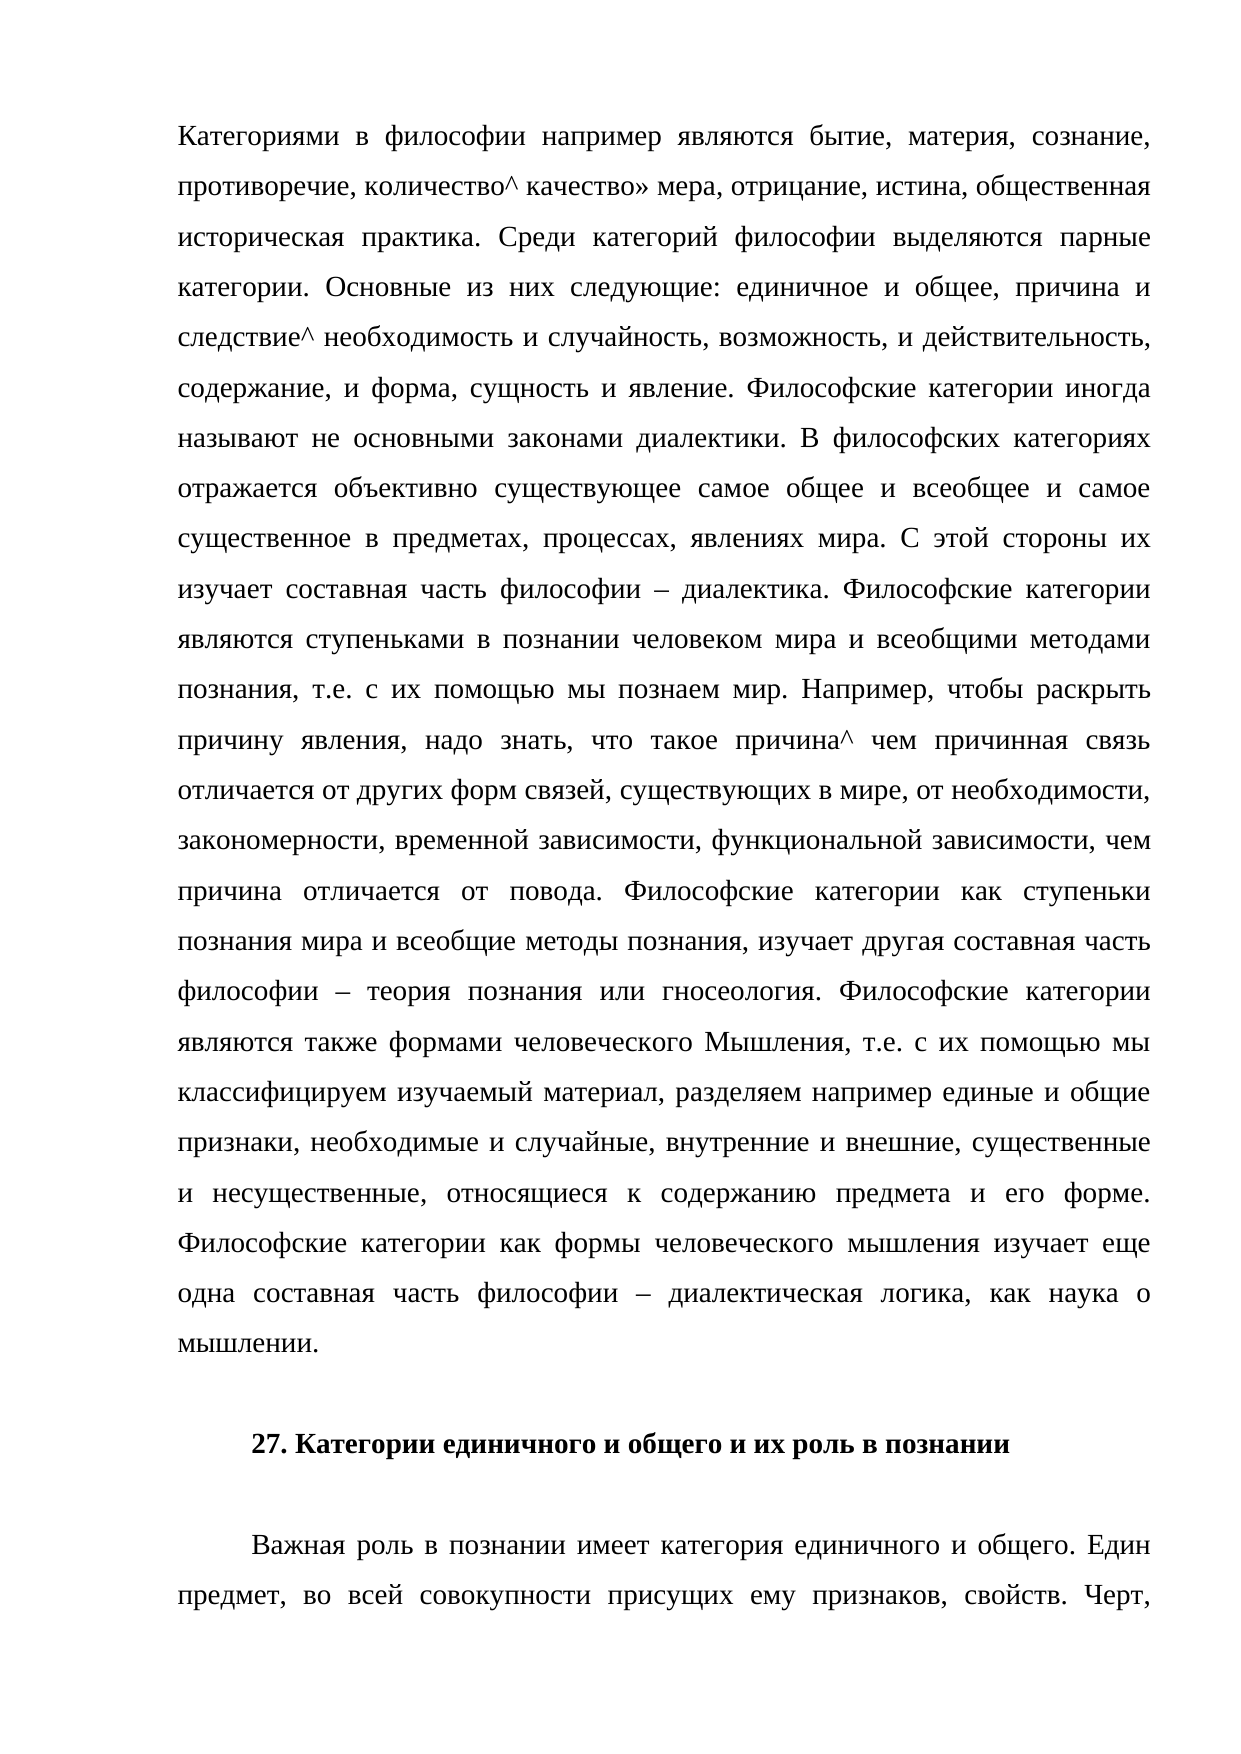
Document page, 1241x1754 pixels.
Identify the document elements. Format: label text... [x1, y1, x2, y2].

text 27. Категории единичного и общего и их роль в познании [177, 1426, 1152, 1460]
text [177, 1527, 1152, 1611]
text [177, 118, 1152, 1359]
